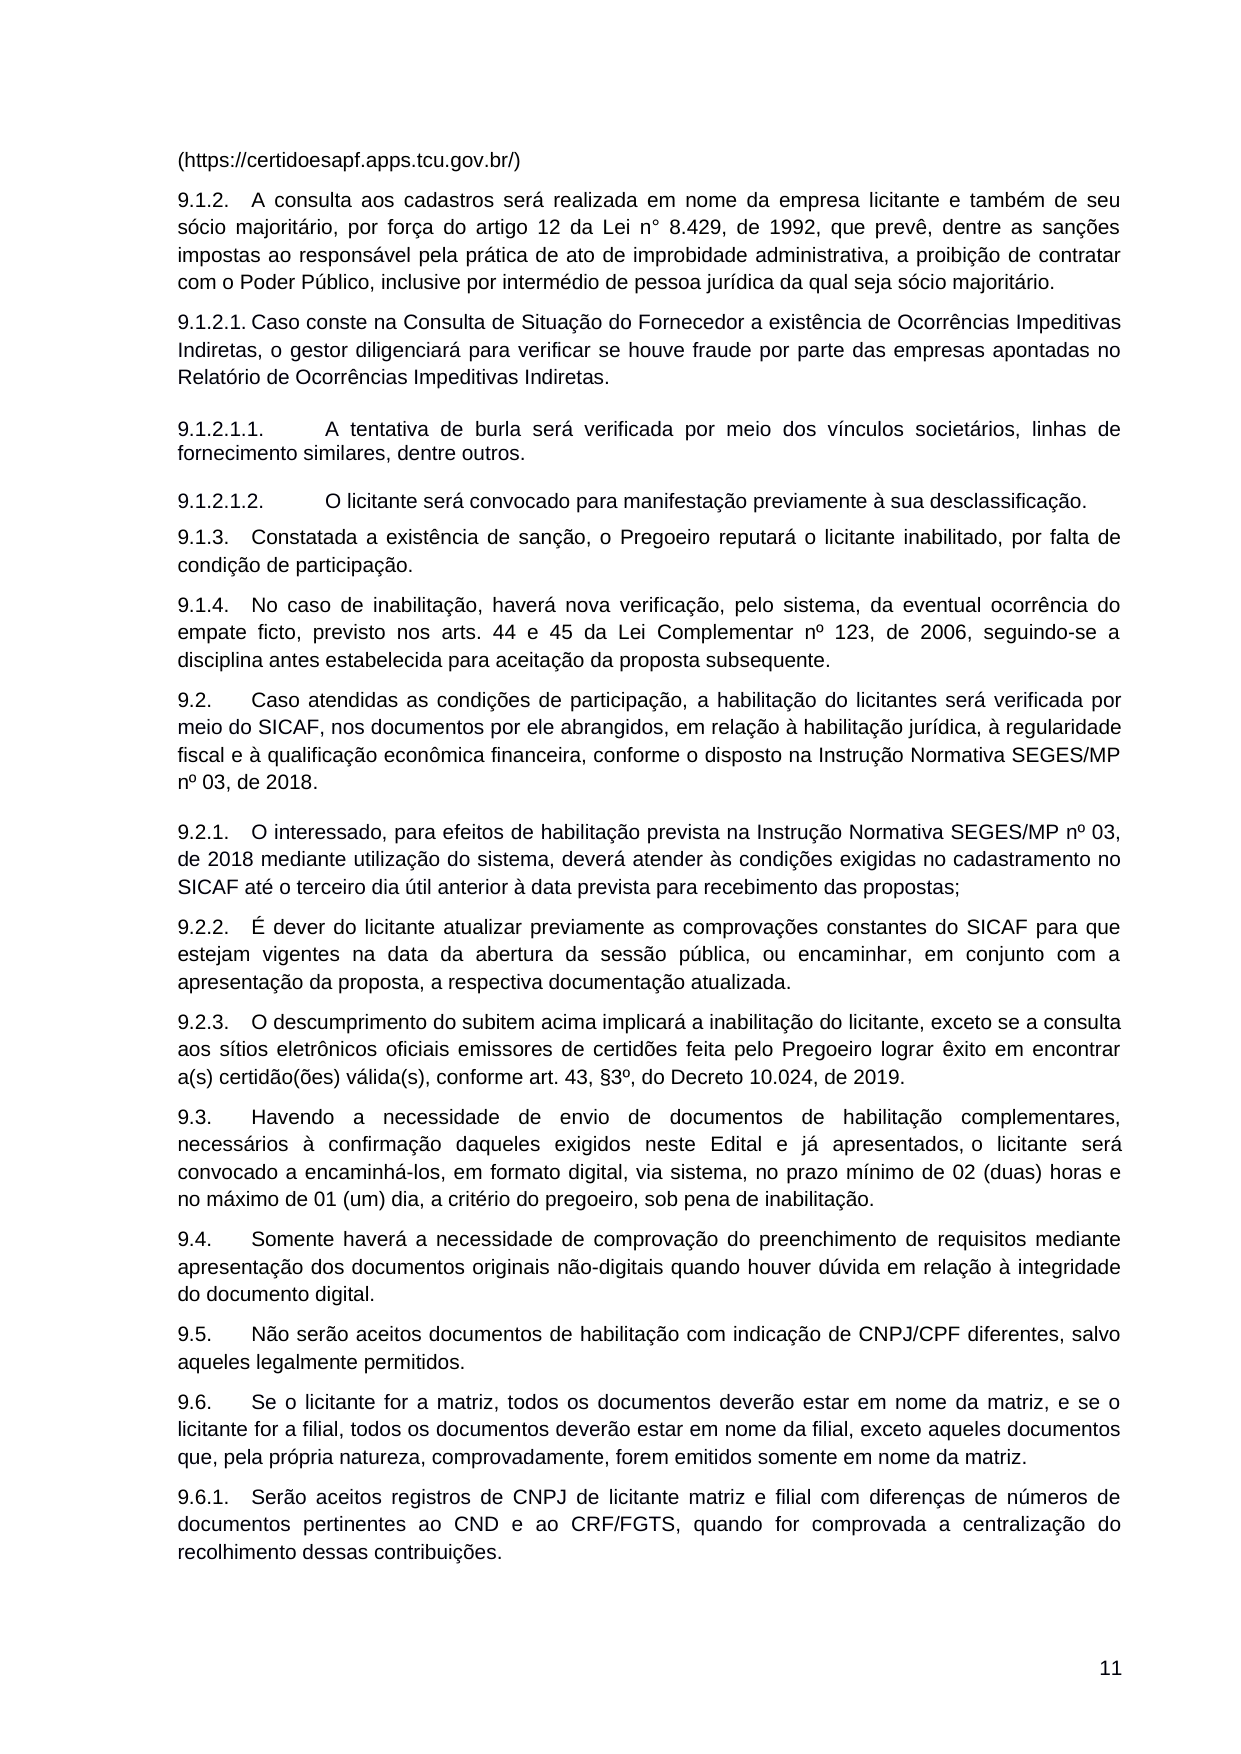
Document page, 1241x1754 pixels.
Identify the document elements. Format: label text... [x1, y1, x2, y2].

list Se o licitante for a matriz, todos os documentos deverão estar em nome da matriz, e se o licitante for a filial, todos os documentos deverão estar em nome da filial, exceto aqueles documentos que, pela própria natureza, comprovadamente, forem emitidos somente em nome da matriz. [177, 1389, 1122, 1468]
list Caso atendidas as condições de participação, a habilitação do licitantes será verificada por meio do SICAF, nos documentos por ele abrangidos, em relação à habilitação jurídica, à regularidade fiscal e à qualificação econômica financeira, conforme o disposto na Instrução Normativa SEGES/MP nº 03, de 2018. [177, 687, 1122, 794]
list É dever do licitante atualizar previamente as comprovações constantes do SICAF para que estejam vigentes na data da abertura da sessão pública, ou encaminhar, em conjunto com a apresentação da proposta, a respectiva documentação atualizada. [177, 914, 1122, 993]
list A tentativa de burla será verificada por meio dos vínculos societários, linhas de fornecimento similares, dentre outros. [177, 417, 1122, 464]
list Havendo a necessidade de envio de documentos de habilitação complementares, necessários à confirmação daqueles exigidos neste Edital e já apresentados, o licitante será convocado a encaminhá-los, em formato digital, via sistema, no prazo mínimo de 02 (duas) horas e no máximo de 01 (um) dia, a critério do pregoeiro, sob pena de inabilitação. [177, 1104, 1122, 1211]
list Somente haverá a necessidade de comprovação do preenchimento de requisitos mediante apresentação dos documentos originais não-digitais quando houver dúvida em relação à integridade do documento digital. [177, 1227, 1122, 1306]
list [177, 148, 1122, 172]
list Serão aceitos registros de CNPJ de licitante matriz e filial com diferenças de números de documentos pertinentes ao CND e ao CRF/FGTS, quando for comprovada a centralização do recolhimento dessas contribuições. [177, 1484, 1122, 1563]
list Constatada a existência de sanção, o Pregoeiro reputará o licitante inabilitado, por falta de condição de participação. [177, 525, 1122, 576]
list Não serão aceitos documentos de habilitação com indicação de CNPJ/CPF diferentes, salvo aqueles legalmente permitidos. [177, 1322, 1122, 1373]
list O interessado, para efeitos de habilitação prevista na Instrução Normativa SEGES/MP nº 03, de 2018 mediante utilização do sistema, deverá atender às condições exigidas no cadastramento no SICAF até o terceiro dia útil anterior à data prevista para recebimento das propostas; [177, 819, 1122, 898]
list O licitante será convocado para manifestação previamente à sua desclassificação. [177, 488, 1122, 512]
list A consulta aos cadastros será realizada em nome da empresa licitante e também de seu sócio majoritário, por força do artigo 12 da Lei n° 8.429, de 1992, que prevê, dentre as sanções impostas ao responsável pela prática de ato de improbidade administrativa, a proibição de contratar com o Poder Público, inclusive por intermédio de pessoa jurídica da qual seja sócio majoritário. [177, 188, 1122, 294]
list Caso conste na Consulta de Situação do Fornecedor a existência de Ocorrências Impeditivas Indiretas, o gestor diligenciará para verificar se houve fraude por parte das empresas apontadas no Relatório de Ocorrências Impeditivas Indiretas. [177, 310, 1122, 389]
list No caso de inabilitação, haverá nova verificação, pelo sistema, da eventual ocorrência do empate ficto, previsto nos arts. 44 e 45 da Lei Complementar nº 123, de 2006, seguindo-se a disciplina antes estabelecida para aceitação da proposta subsequente. [177, 592, 1122, 671]
list O descumprimento do subitem acima implicará a inabilitação do licitante, exceto se a consulta aos sítios eletrônicos oficiais emissores de certidões feita pelo Pregoeiro lograr êxito em encontrar a(s) certidão(ões) válida(s), conforme art. 43, §3º, do Decreto 10.024, de 2019. [177, 1009, 1122, 1088]
